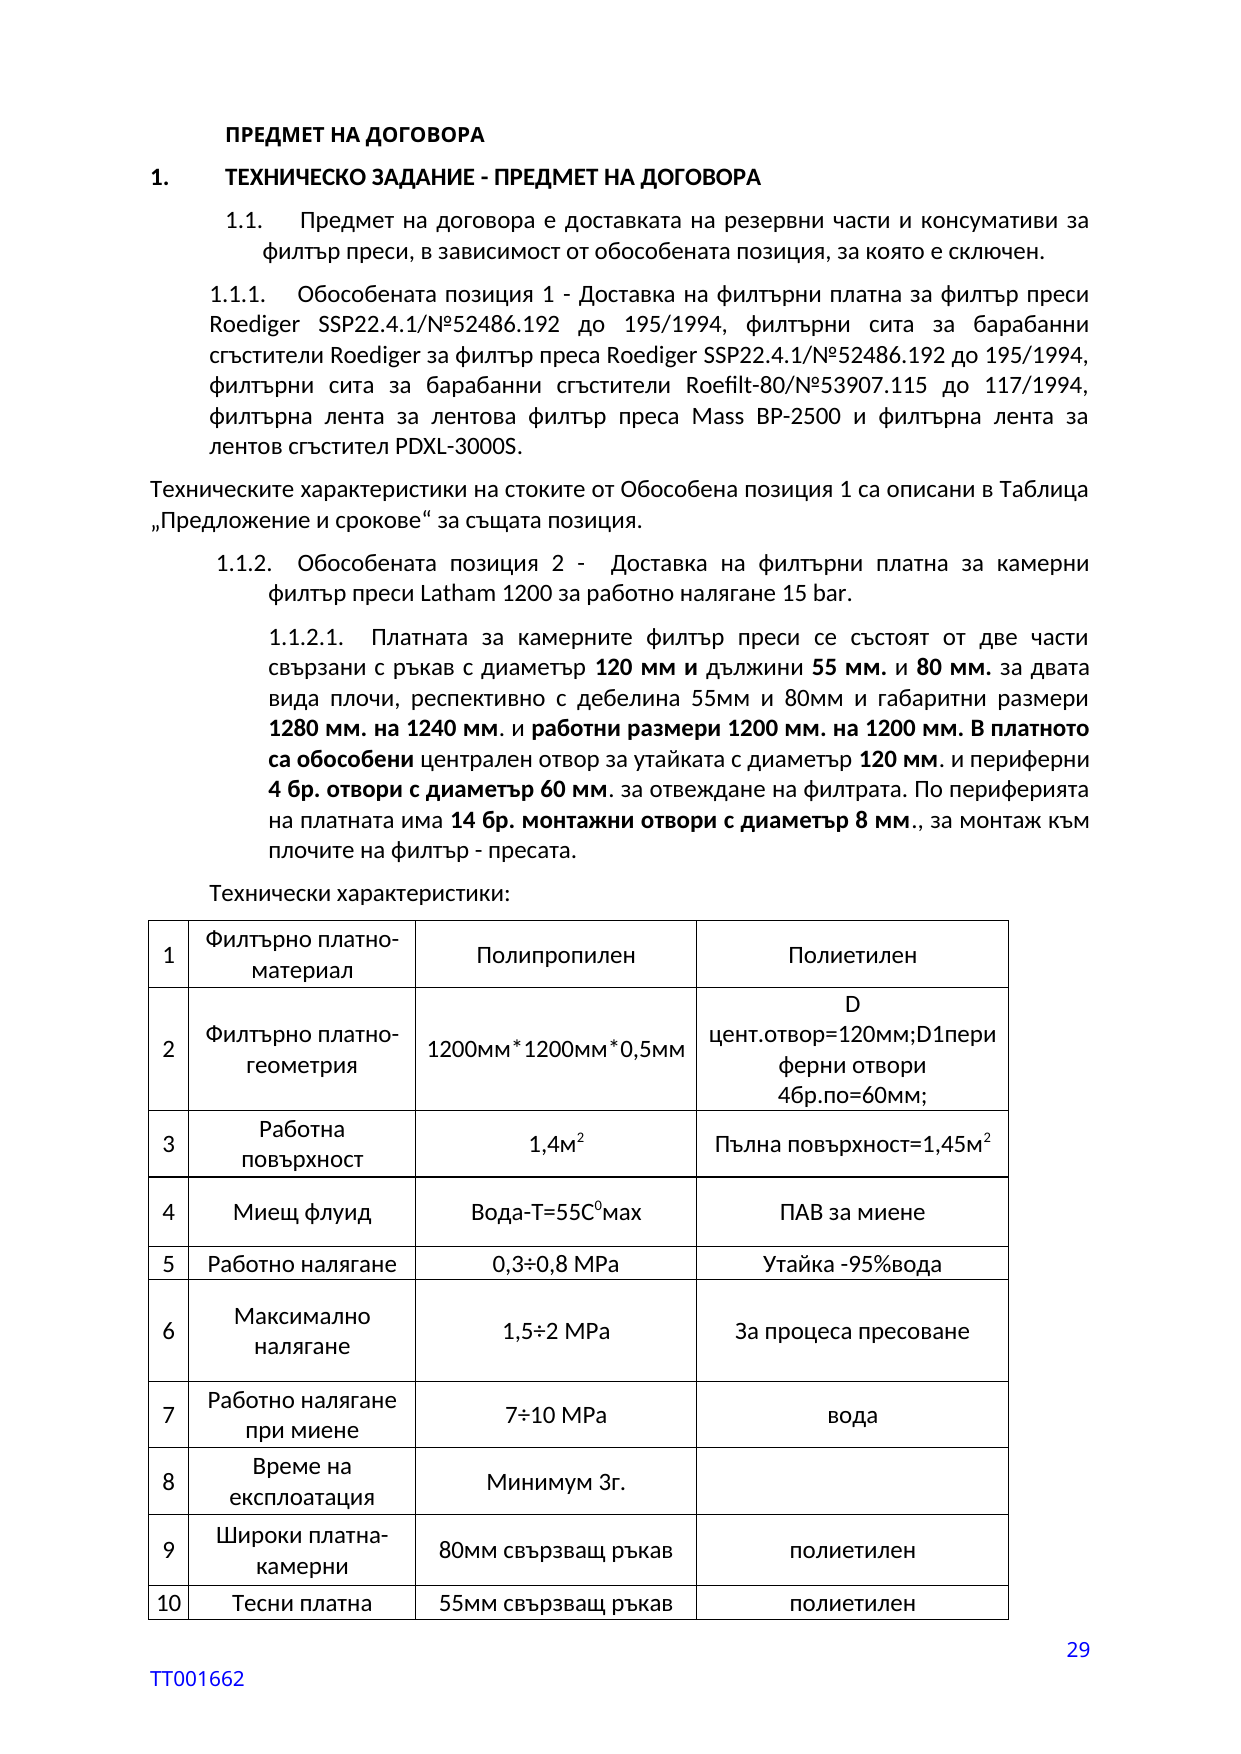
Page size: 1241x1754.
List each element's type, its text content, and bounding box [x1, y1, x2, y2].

table_header 1 [149, 921, 188, 987]
table_cell 4 [149, 1178, 188, 1246]
table_cell Вода-Т=55С0мах [416, 1178, 696, 1246]
table_cell Филтърно платно-геометрия [189, 988, 415, 1110]
table_cell Максимално налягане [189, 1280, 415, 1381]
text Технически характеристики: [209, 877, 1090, 908]
table_header Полипропилен [416, 921, 696, 987]
table_cell 55мм свързващ ръкав [416, 1586, 696, 1618]
list Обособената позиция 2 - Доставка на филтърни платна за камерни филтър преси Latham 1200 за работно налягане 15 bar. [216, 547, 1090, 608]
table_cell 6 [149, 1280, 188, 1381]
table_cell Миещ флуид [189, 1178, 415, 1246]
table_cell 8 [149, 1448, 188, 1514]
table_cell Време на експлоатация [189, 1448, 415, 1514]
list Платната за камерните филтър преси се състоят от две части свързани с ръкав с диаметър 120 мм и дължини 55 мм. и 80 мм. за двата вида плочи, респективно с дебелина 55мм и 80мм и габаритни размери 1280 мм. на 1240 мм. и работни размери 1200 мм. на 1200 мм. В платното са обособени централен отвор за утайката с диаметър 120 мм. и периферни 4 бр. отвори с диаметър 60 мм. за отвеждане на филтрата. По периферията на платната има 14 бр. монтажни отвори с диаметър 8 мм., за монтаж към плочите на филтър - пресата. [268, 621, 1090, 865]
table_cell Работно налягане [189, 1247, 415, 1279]
table_cell Минимум 3г. [416, 1448, 696, 1514]
table_cell 5 [149, 1247, 188, 1279]
list ТЕХНИЧЕСКО ЗАДАНИЕ - ПРЕДМЕТ НА ДОГОВОРА [150, 161, 1090, 192]
table_cell [697, 1448, 1008, 1514]
table_cell За процеса пресоване [697, 1280, 1008, 1381]
table_cell вода [697, 1382, 1008, 1447]
table_cell 10 [149, 1586, 188, 1618]
table_cell Утайка -95%вода [697, 1247, 1008, 1279]
table_cell Dцент.отвор=120мм;D1периферни отвори 4бр.по=60мм; [697, 988, 1008, 1110]
table_header Филтърно платно-материал [189, 921, 415, 987]
table_cell Широки платна- камерни [189, 1515, 415, 1585]
table_cell Работно налягане при миене [189, 1382, 415, 1447]
text Техническите характеристики на стоките от Обособена позиция 1 са описани в Таблица „Предложение и срокове“ за същата позиция. [150, 473, 1090, 534]
table_cell Пълна повърхност=1,45м2 [697, 1111, 1008, 1176]
table_cell 7÷10 МРа [416, 1382, 696, 1447]
list Предмет на договора е доставката на резервни части и консумативи за филтър преси, в зависимост от обособената позиция, за която е сключен. [225, 204, 1090, 265]
table_cell 1,4м2 [416, 1111, 696, 1176]
table_cell 1,5÷2 МРа [416, 1280, 696, 1381]
table_cell 9 [149, 1515, 188, 1585]
table_cell Работна повърхност [189, 1111, 415, 1176]
text ПРЕДМЕТ НА ДОГОВОРА [225, 120, 1090, 149]
table_header Полиетилен [697, 921, 1008, 987]
table_cell 7 [149, 1382, 188, 1447]
table_cell полиетилен [697, 1515, 1008, 1585]
table_cell 80мм свързващ ръкав [416, 1515, 696, 1585]
table_cell 1200мм*1200мм*0,5мм [416, 988, 696, 1110]
table_cell 2 [149, 988, 188, 1110]
table_cell Тесни платна [189, 1586, 415, 1618]
table_cell ПАВ за миене [697, 1178, 1008, 1246]
table_cell полиетилен [697, 1586, 1008, 1618]
table_cell 3 [149, 1111, 188, 1176]
table_cell 0,3÷0,8 МРа [416, 1247, 696, 1279]
list Обособената позиция 1 - Доставка на филтърни платна за филтър преси Roediger SSP22.4.1/№52486.192 до 195/1994, филтърни сита за барабанни сгъстители Roediger за филтър преса Roediger SSP22.4.1/№52486.192 до 195/1994, филтърни сита за барабанни сгъстители Roefilt-80/№53907.115 до 117/1994, филтърна лента за лентова филтър преса Mass BP-2500 и филтърна лента за лентов сгъстител PDXL-3000S. [209, 278, 1090, 461]
